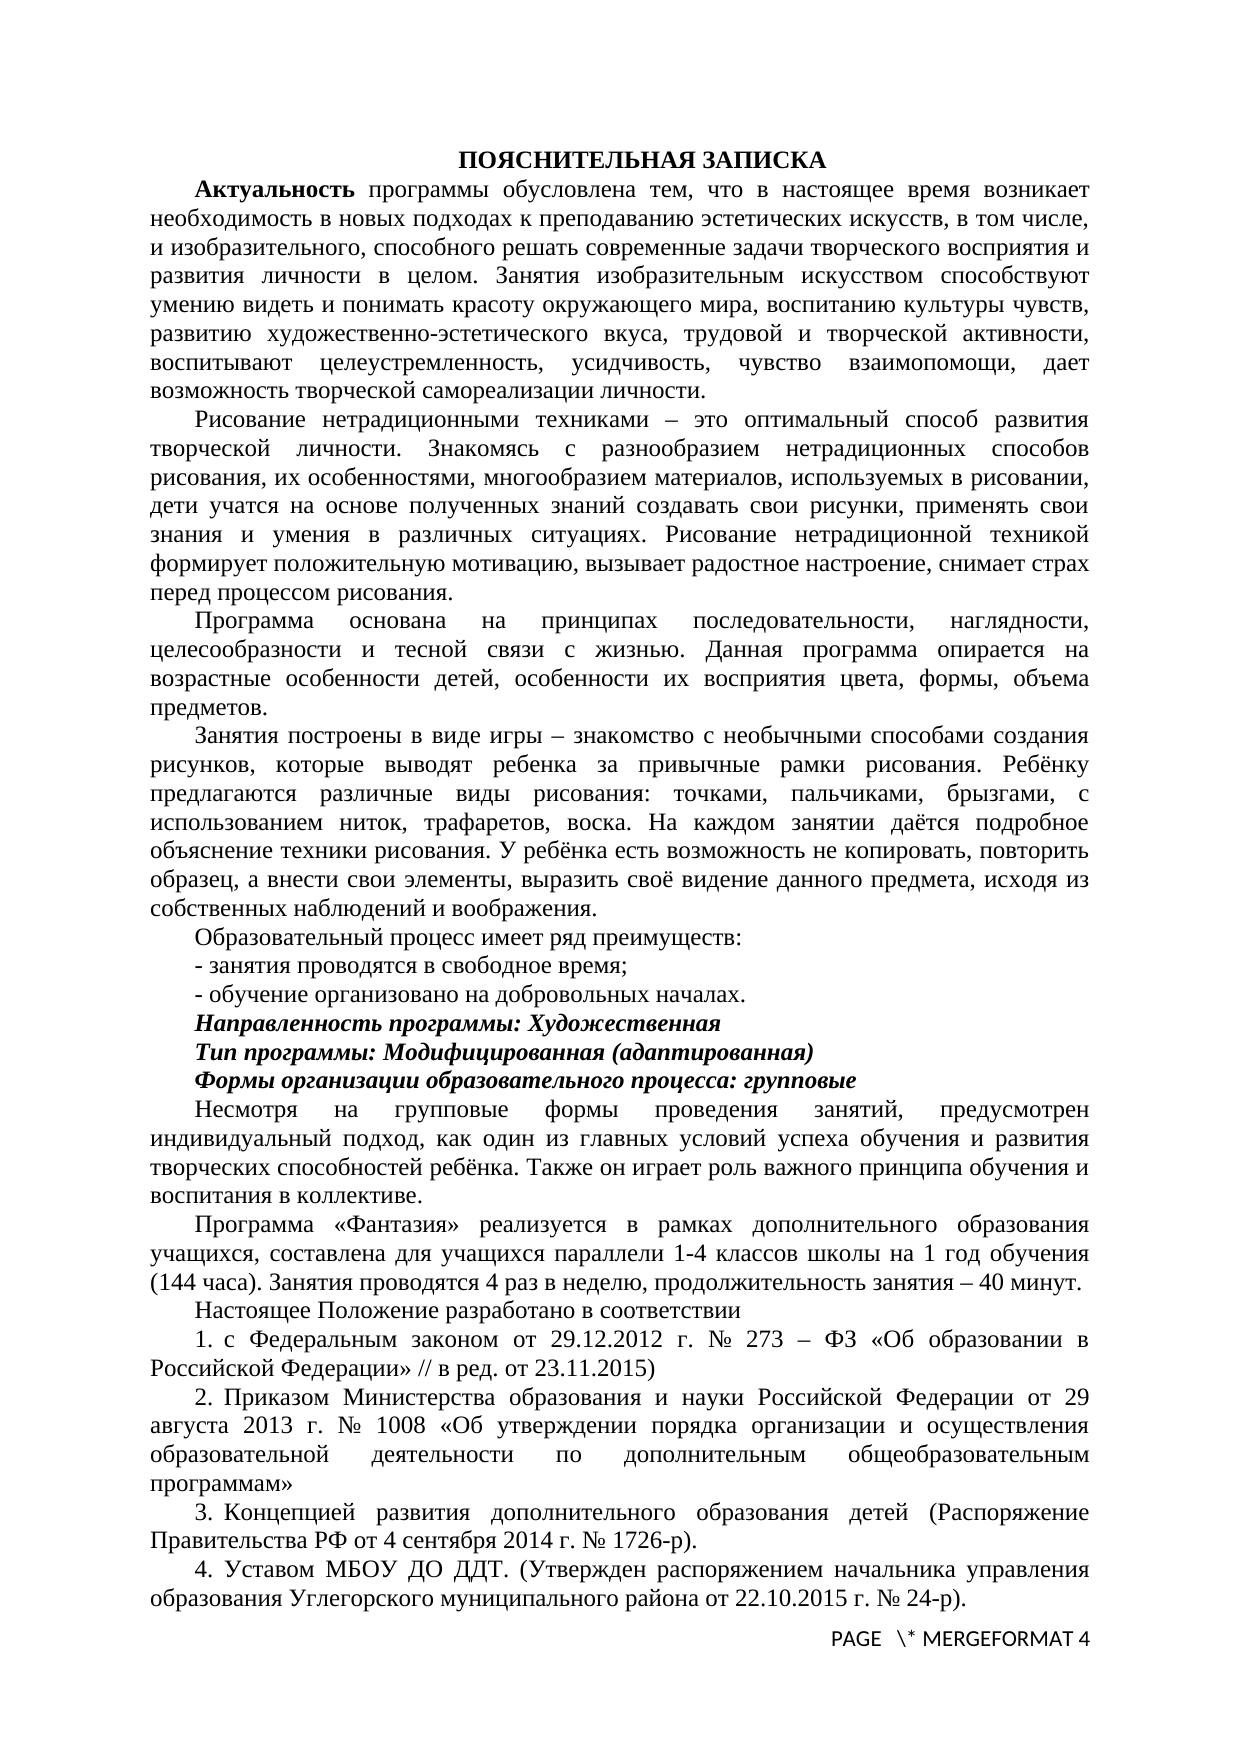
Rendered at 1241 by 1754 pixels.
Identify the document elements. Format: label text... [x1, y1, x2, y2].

text Занятия построены в виде игры – знакомство с необычными способами создания рисунков, которые выводят ребенка за привычные рамки рисования. Ребёнку предлагаются различные виды рисования: точками, пальчиками, брызгами, с использованием ниток, трафаретов, воска. На каждом занятии даётся подробное объяснение техники рисования. У ребёнка есть возможность не копировать, повторить образец, а внести свои элементы, выразить своё видение данного предмета, исходя из собственных наблюдений и воображения. [150, 721, 1090, 922]
text 2. Приказом Министерства образования и науки Российской Федерации от 29 августа 2013 г. № 1008 «Об утверждении порядка организации и осуществления образовательной деятельности по дополнительным общеобразовательным программам» [150, 1382, 1090, 1497]
text Актуальность программы обусловлена тем, что в настоящее время возникает необходимость в новых подходах к преподаванию эстетических искусств, в том числе, и изобразительного, способного решать современные задачи творческого восприятия и развития личности в целом. Занятия изобразительным искусством способствуют умению видеть и понимать красоту окружающего мира, воспитанию культуры чувств, развитию художественно-эстетического вкуса, трудовой и творческой активности, воспитывают целеустремленность, усидчивость, чувство взаимопомощи, дает возможность творческой самореализации личности. [150, 174, 1090, 404]
text Направленность программы: Художественная [150, 1008, 1090, 1037]
text Образовательный процесс имеет ряд преимуществ: [150, 922, 1090, 951]
text Настоящее Положение разработано в соответствии [150, 1296, 1090, 1324]
text 1. с Федеральным законом от 29.12.2012 г. № 273 – ФЗ «Об образовании в Российской Федерации» // в ред. от 23.11.2015) [150, 1324, 1090, 1382]
text Тип программы: Модифицированная (адаптированная) [150, 1037, 1090, 1066]
text - обучение организовано на добровольных началах. [150, 979, 1090, 1008]
text 3. Концепцией развития дополнительного образования детей (Распоряжение Правительства РФ от 4 сентября 2014 г. № 1726-р). [150, 1497, 1090, 1554]
text Программа «Фантазия» реализуется в рамках дополнительного образования учащихся, составлена для учащихся параллели 1-4 классов школы на 1 год обучения (144 часа). Занятия проводятся 4 раз в неделю, продолжительность занятия – 40 минут. [150, 1209, 1090, 1296]
text Формы организации образовательного процесса: групповые [150, 1066, 1090, 1094]
text - занятия проводятся в свободное время; [150, 951, 1090, 979]
text ПОЯСНИТЕЛЬНАЯ ЗАПИСКА [150, 146, 1090, 174]
text Программа основана на принципах последовательности, наглядности, целесообразности и тесной связи с жизнью. Данная программа опирается на возрастные особенности детей, особенности их восприятия цвета, формы, объема предметов. [150, 606, 1090, 721]
text Несмотря на групповые формы проведения занятий, предусмотрен индивидуальный подход, как один из главных условий успеха обучения и развития творческих способностей ребёнка. Также он играет роль важного принципа обучения и воспитания в коллективе. [150, 1094, 1090, 1209]
text 4. Уставом МБОУ ДО ДДТ. (Утвержден распоряжением начальника управления образования Углегорского муниципального района от 22.10.2015 г. № 24-р). [150, 1554, 1090, 1612]
text Рисование нетрадиционными техниками – это оптимальный способ развития творческой личности. Знакомясь с разнообразием нетрадиционных способов рисования, их особенностями, многообразием материалов, используемых в рисовании, дети учатся на основе полученных знаний создавать свои рисунки, применять свои знания и умения в различных ситуациях. Рисование нетрадиционной техникой формирует положительную мотивацию, вызывает радостное настроение, снимает страх перед процессом рисования. [150, 404, 1090, 606]
